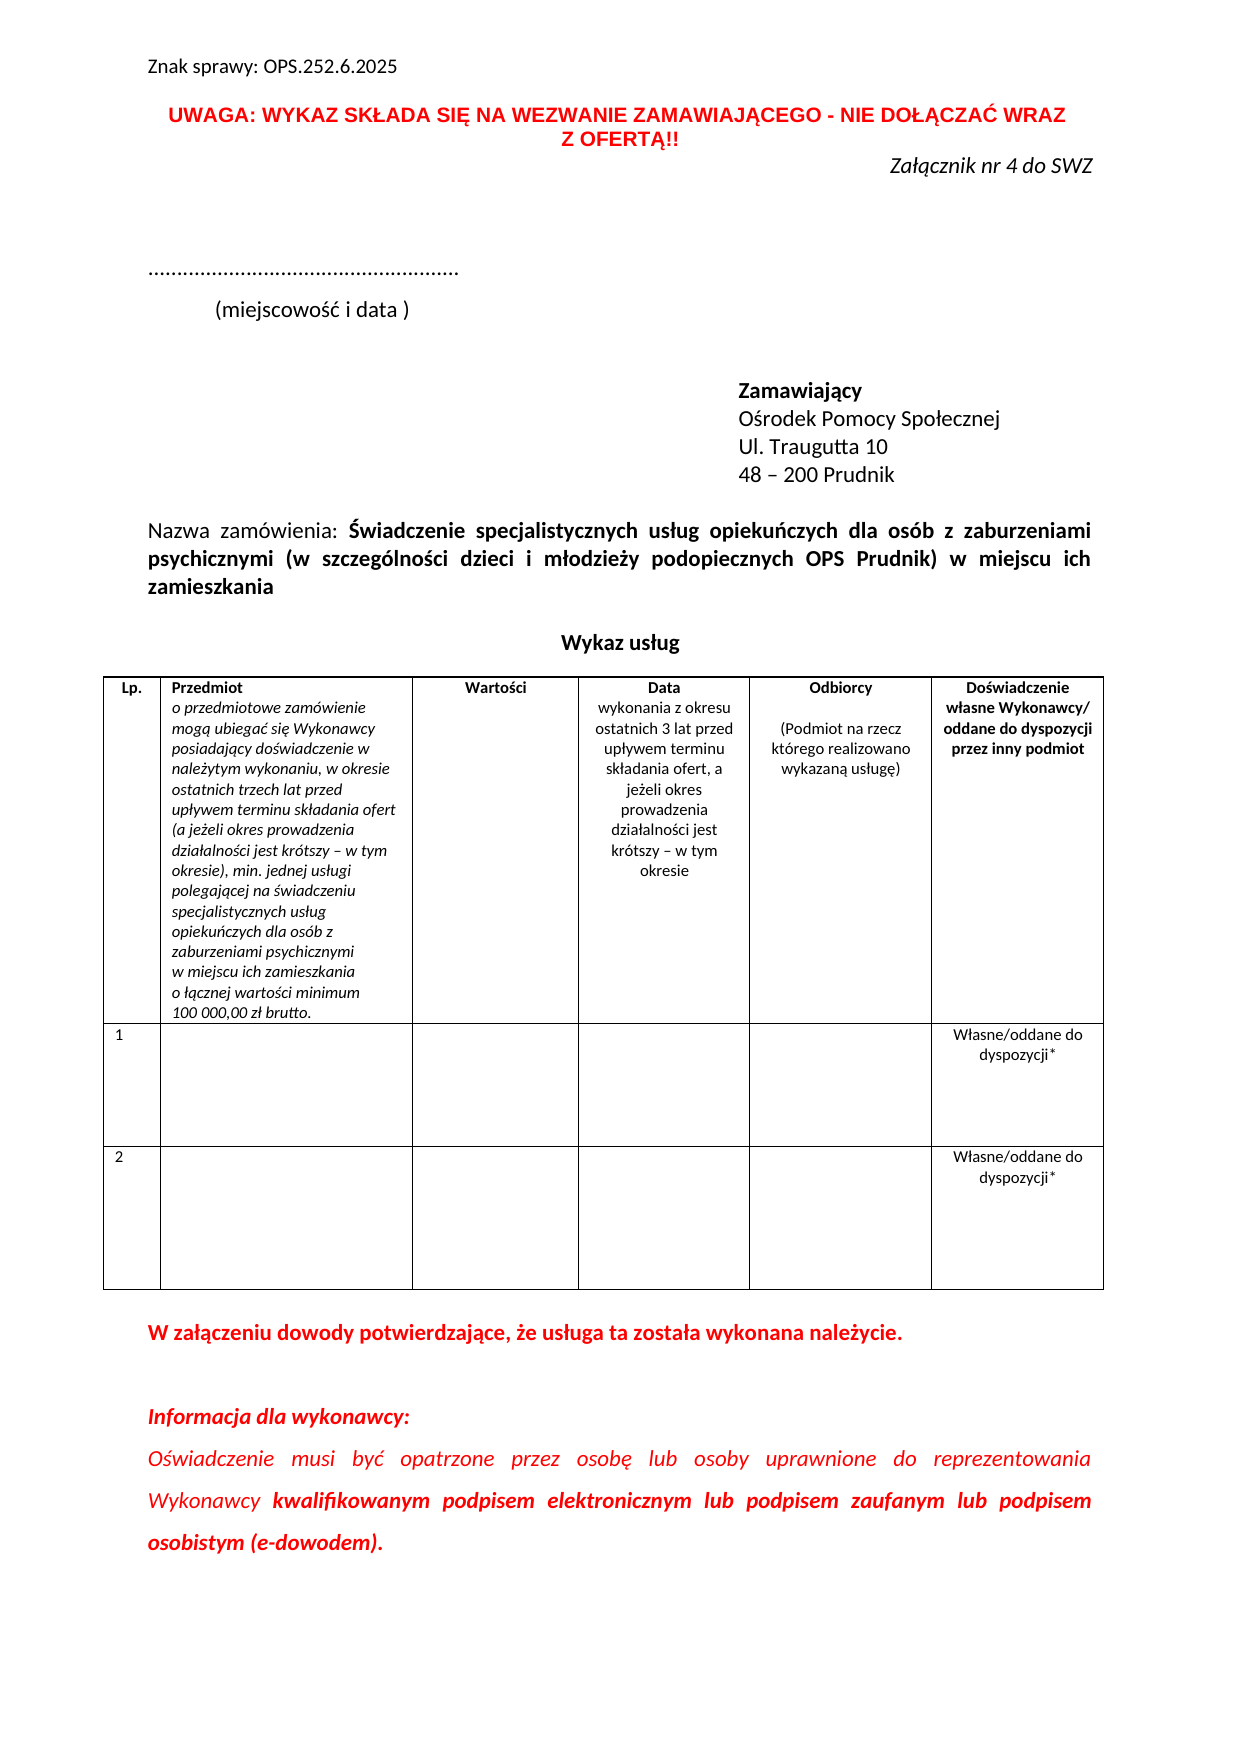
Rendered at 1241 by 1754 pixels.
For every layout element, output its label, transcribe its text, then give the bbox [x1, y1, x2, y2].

table_cell Własne/oddane do dyspozycji* [932, 1024, 1103, 1146]
table_cell [750, 1147, 931, 1289]
text Ul. Traugutta 10 [148, 432, 1093, 460]
table_cell Własne/oddane do dyspozycji* [932, 1147, 1103, 1289]
table_cell 2 [104, 1147, 160, 1289]
table_cell [413, 1024, 578, 1146]
table_cell [750, 1024, 931, 1146]
table_header Data wykonania z okresu ostatnich 3 lat przed upływem terminu składania ofert, a jeżeli okres prowadzenia działalności jest krótszy – w tym okresie [579, 678, 749, 1023]
text W załączeniu dowody potwierdzające, że usługa ta została wykonana należycie. [148, 1318, 1093, 1346]
table_cell [161, 1147, 412, 1289]
table_header Lp. [104, 678, 160, 1023]
text Nazwa zamówienia: Świadczenie specjalistycznych usług opiekuńczych dla osób z zaburzeniami psychicznymi (w szczególności dzieci i młodzieży podopiecznych OPS Prudnik) w miejscu ich zamieszkania [148, 516, 1093, 600]
table_header Przedmiot o przedmiotowe zamówienie mogą ubiegać się Wykonawcy posiadający doświadczenie w należytym wykonaniu, w okresie ostatnich trzech lat przed upływem terminu składania ofert (a jeżeli okres prowadzenia działalności jest krótszy – w tym okresie), min. jednej usługi polegającej na świadczeniu specjalistycznych usług opiekuńczych dla osób z zaburzeniami psychicznymi w miejscu ich zamieszkania o łącznej wartości minimum 100 000,00 zł brutto. [161, 678, 412, 1023]
text Wykaz usług [148, 628, 1093, 656]
table_cell [579, 1024, 749, 1146]
table_cell [161, 1024, 412, 1146]
table_cell [579, 1147, 749, 1289]
text Informacja dla wykonawcy: [148, 1402, 1093, 1430]
text (miejscowość i data ) [148, 295, 975, 323]
text 48 – 200 Prudnik [148, 460, 1093, 488]
table_cell [413, 1147, 578, 1289]
text ...................................................... [148, 253, 1093, 281]
text Oświadczenie musi być opatrzone przez osobę lub osoby uprawnione do reprezentowania Wykonawcy kwalifikowanym podpisem elektronicznym lub podpisem zaufanym lub podpisem osobistym (e-dowodem). [148, 1444, 1093, 1556]
table_header Odbiorcy (Podmiot na rzecz którego realizowano wykazaną usługę) [750, 678, 931, 1023]
text Ośrodek Pomocy Społecznej [148, 404, 1093, 432]
text Zamawiający [148, 376, 1093, 404]
table_cell 1 [104, 1024, 160, 1146]
table_header Doświadczenie własne Wykonawcy/ oddane do dyspozycji przez inny podmiot [932, 678, 1103, 1023]
table_header Wartości [413, 678, 578, 1023]
text Załącznik nr 4 do SWZ [148, 151, 1093, 179]
